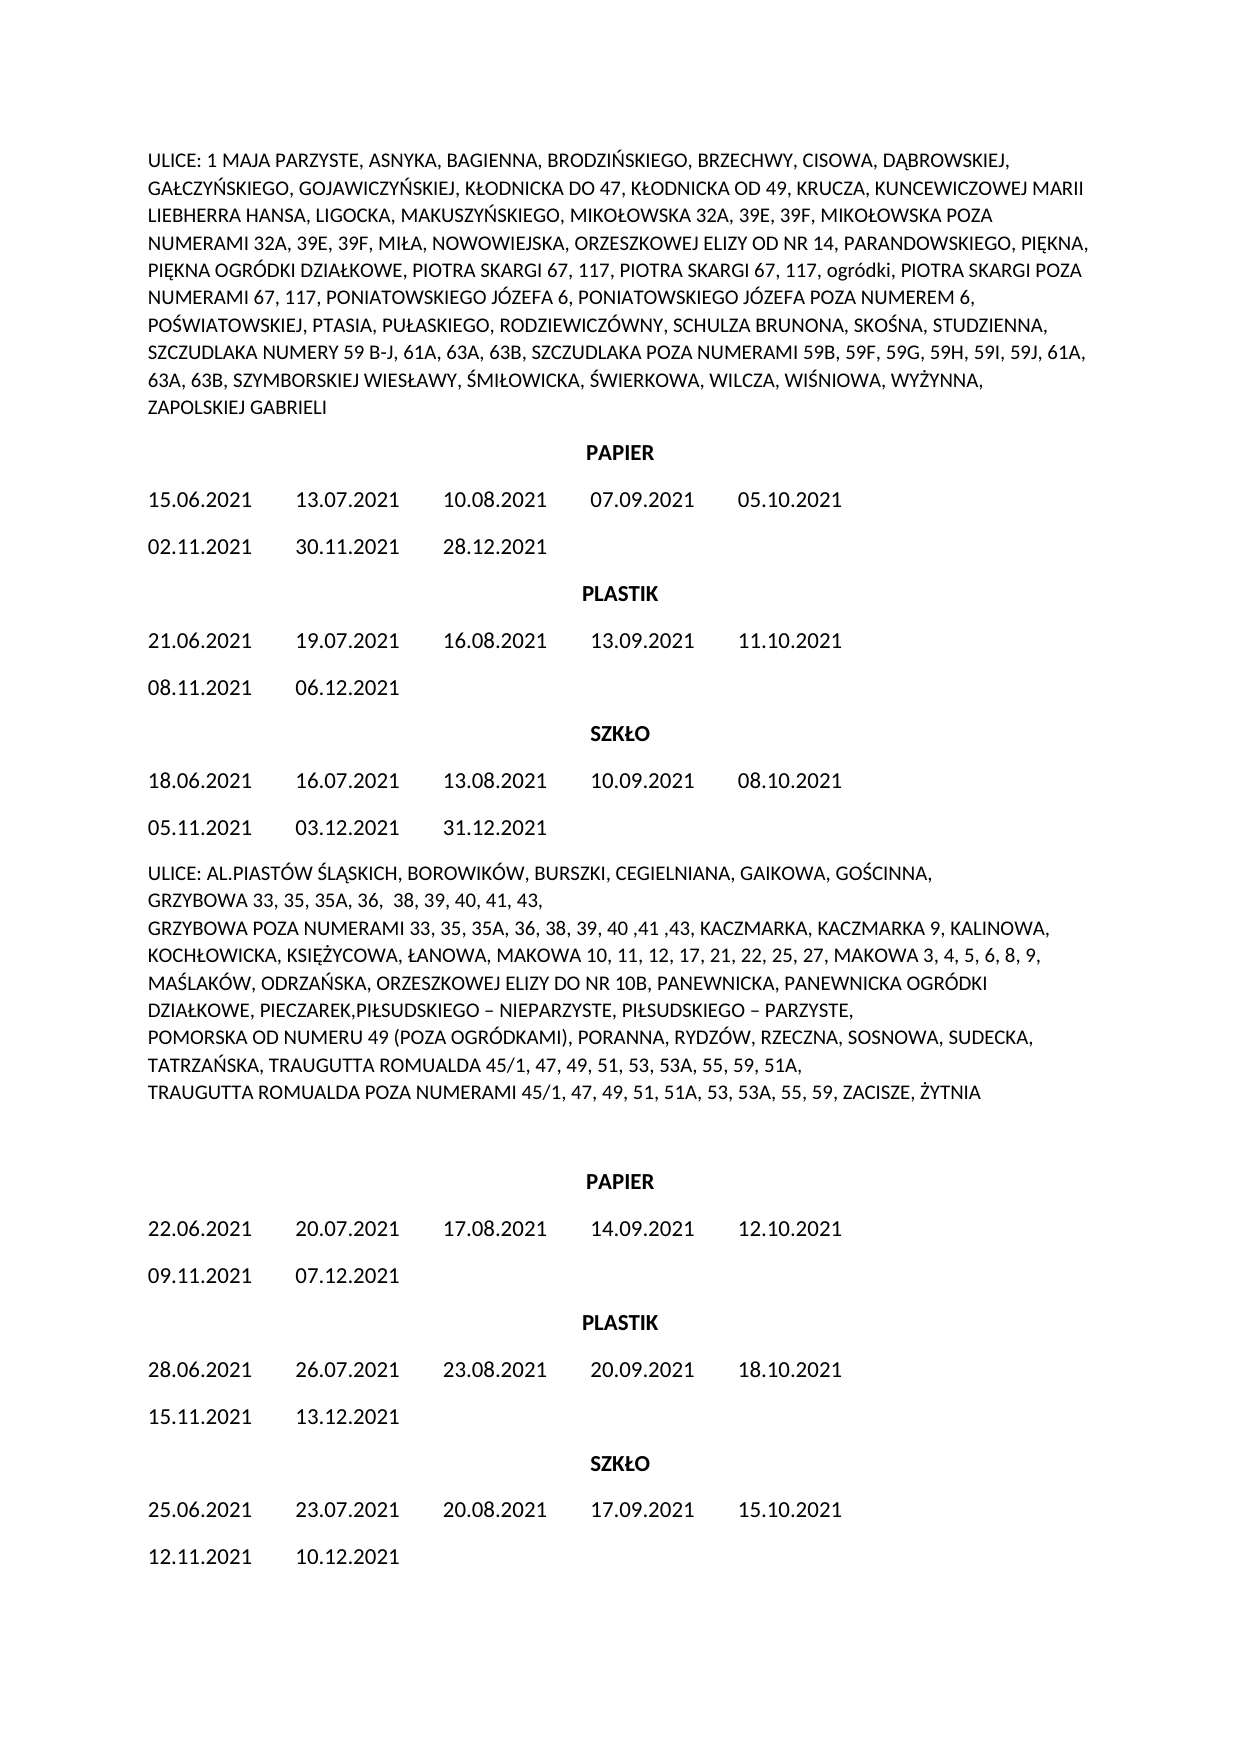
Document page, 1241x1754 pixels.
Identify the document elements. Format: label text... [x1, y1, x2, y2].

text SZKŁO [148, 719, 1093, 747]
text 05.11.2021 03.12.2021 31.12.2021 [148, 813, 1093, 841]
text 08.11.2021 06.12.2021 [148, 673, 1093, 701]
text 09.11.2021 07.12.2021 [148, 1261, 1093, 1289]
text ULICE: AL.PIASTÓW ŚLĄSKICH, BOROWIKÓW, BURSZKI, CEGIELNIANA, GAIKOWA, GOŚCINNA, GRZYBOWA 33, 35, 35A, 36, 38, 39, 40, 41, 43, GRZYBOWA POZA NUMERAMI 33, 35, 35A, 36, 38, 39, 40 ,41 ,43, KACZMARKA, KACZMARKA 9, KALINOWA, KOCHŁOWICKA, KSIĘŻYCOWA, ŁANOWA, MAKOWA 10, 11, 12, 17, 21, 22, 25, 27, MAKOWA 3, 4, 5, 6, 8, 9, MAŚLAKÓW, ODRZAŃSKA, ORZESZKOWEJ ELIZY DO NR 10B, PANEWNICKA, PANEWNICKA OGRÓDKI DZIAŁKOWE, PIECZAREK,PIŁSUDSKIEGO – NIEPARZYSTE, PIŁSUDSKIEGO – PARZYSTE, POMORSKA OD NUMERU 49 (POZA OGRÓDKAMI), PORANNA, RYDZÓW, RZECZNA, SOSNOWA, SUDECKA, TATRZAŃSKA, TRAUGUTTA ROMUALDA 45/1, 47, 49, 51, 53, 53A, 55, 59, 51A, TRAUGUTTA ROMUALDA POZA NUMERAMI 45/1, 47, 49, 51, 51A, 53, 53A, 55, 59, ZACISZE, ŻYTNIA [148, 860, 1093, 1105]
text 12.11.2021 10.12.2021 [148, 1542, 1093, 1570]
text 15.11.2021 13.12.2021 [148, 1402, 1093, 1430]
text ULICE: 1 MAJA PARZYSTE, ASNYKA, BAGIENNA, BRODZIŃSKIEGO, BRZECHWY, CISOWA, DĄBROWSKIEJ, GAŁCZYŃSKIEGO, GOJAWICZYŃSKIEJ, KŁODNICKA DO 47, KŁODNICKA OD 49, KRUCZA, KUNCEWICZOWEJ MARII LIEBHERRA HANSA, LIGOCKA, MAKUSZYŃSKIEGO, MIKOŁOWSKA 32A, 39E, 39F, MIKOŁOWSKA POZA NUMERAMI 32A, 39E, 39F, MIŁA, NOWOWIEJSKA, ORZESZKOWEJ ELIZY OD NR 14, PARANDOWSKIEGO, PIĘKNA, PIĘKNA OGRÓDKI DZIAŁKOWE, PIOTRA SKARGI 67, 117, PIOTRA SKARGI 67, 117, ogródki, PIOTRA SKARGI POZA NUMERAMI 67, 117, PONIATOWSKIEGO JÓZEFA 6, PONIATOWSKIEGO JÓZEFA POZA NUMEREM 6, POŚWIATOWSKIEJ, PTASIA, PUŁASKIEGO, RODZIEWICZÓWNY, SCHULZA BRUNONA, SKOŚNA, STUDZIENNA, SZCZUDLAKA NUMERY 59 B-J, 61A, 63A, 63B, SZCZUDLAKA POZA NUMERAMI 59B, 59F, 59G, 59H, 59I, 59J, 61A, 63A, 63B, SZYMBORSKIEJ WIESŁAWY, ŚMIŁOWICKA, ŚWIERKOWA, WILCZA, WIŚNIOWA, WYŻYNNA, ZAPOLSKIEJ GABRIELI [148, 148, 1093, 419]
text 25.06.2021 23.07.2021 20.08.2021 17.09.2021 15.10.2021 [148, 1496, 1093, 1523]
text 21.06.2021 19.07.2021 16.08.2021 13.09.2021 11.10.2021 [148, 626, 1093, 654]
text 02.11.2021 30.11.2021 28.12.2021 [148, 532, 1093, 560]
text PLASTIK [148, 579, 1093, 607]
text 22.06.2021 20.07.2021 17.08.2021 14.09.2021 12.10.2021 [148, 1214, 1093, 1242]
text PAPIER [148, 438, 1093, 466]
text SZKŁO [148, 1449, 1093, 1477]
text PAPIER [148, 1167, 1093, 1195]
text 18.06.2021 16.07.2021 13.08.2021 10.09.2021 08.10.2021 [148, 766, 1093, 794]
text PLASTIK [148, 1308, 1093, 1336]
text 28.06.2021 26.07.2021 23.08.2021 20.09.2021 18.10.2021 [148, 1355, 1093, 1383]
text 15.06.2021 13.07.2021 10.08.2021 07.09.2021 05.10.2021 [148, 485, 1093, 513]
